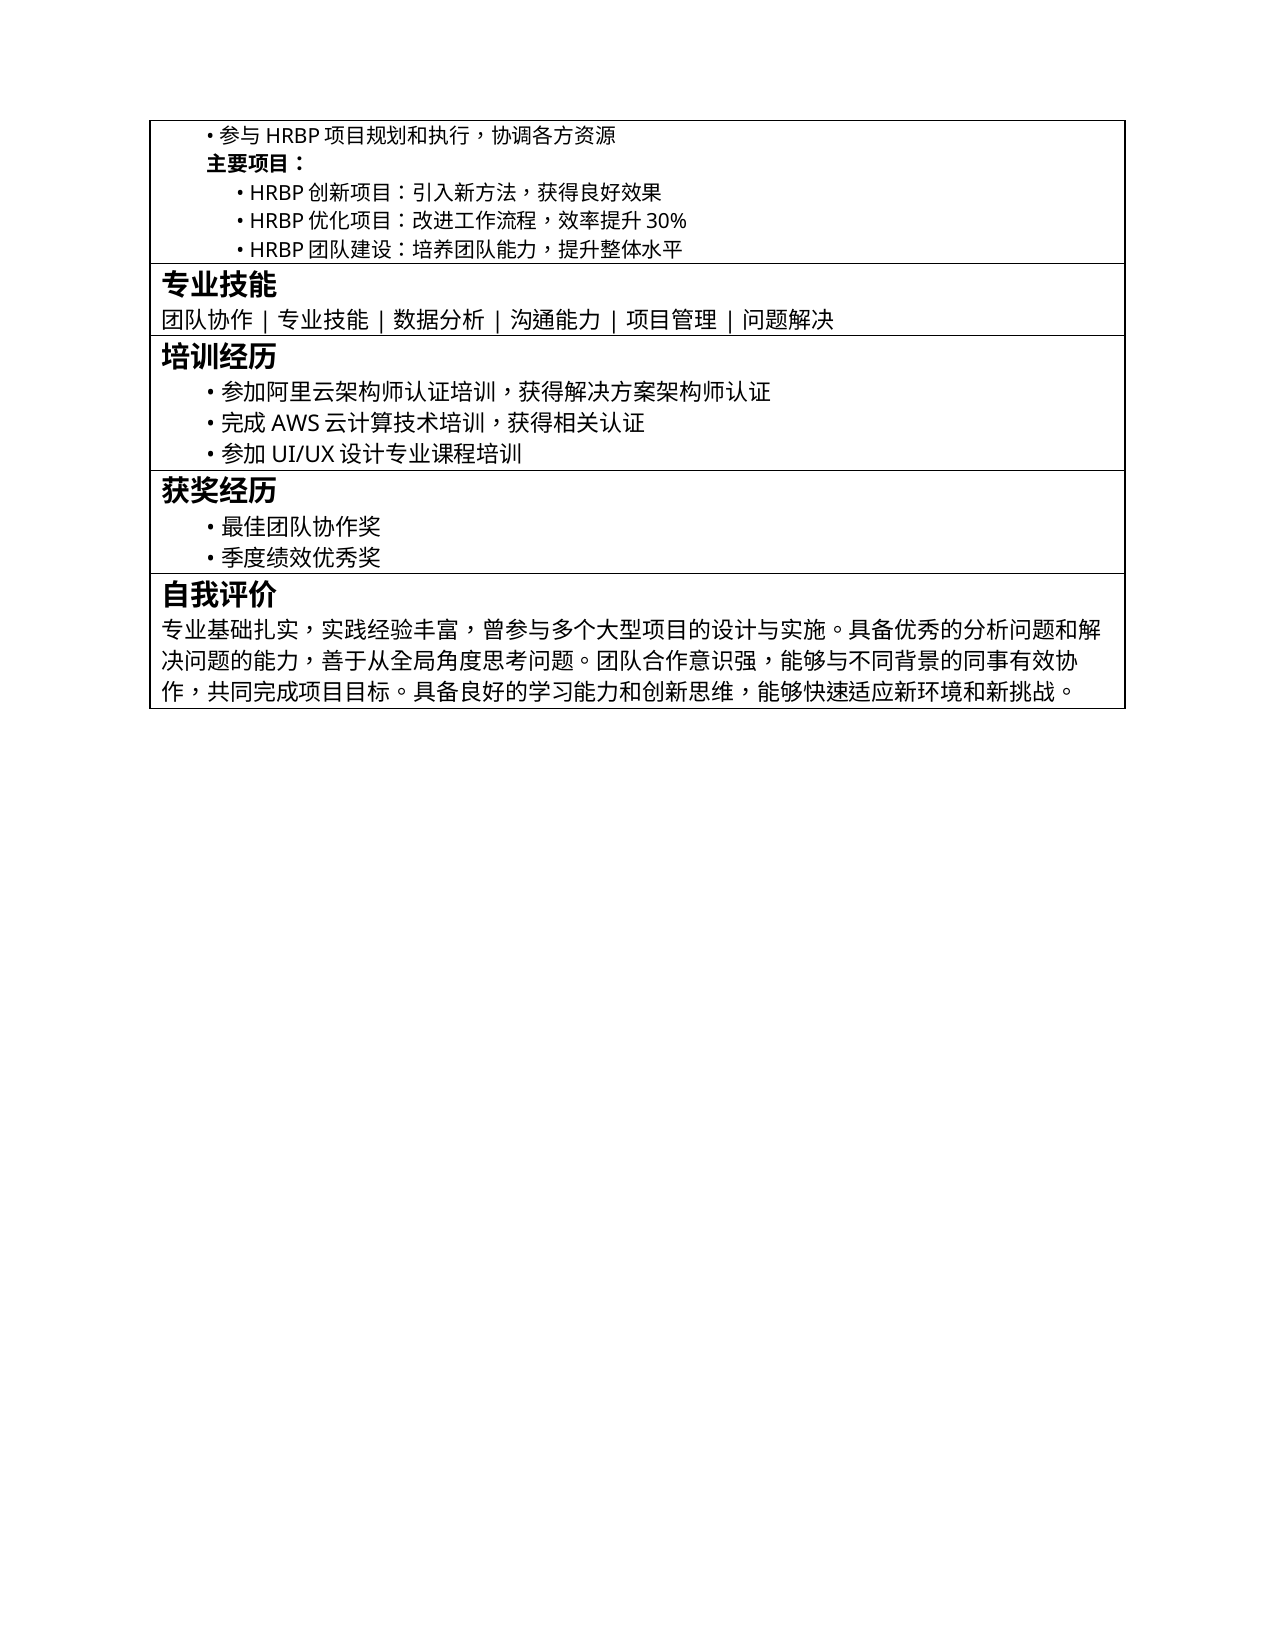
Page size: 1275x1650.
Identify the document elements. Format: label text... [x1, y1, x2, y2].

table_cell 获奖经历 • 最佳团队协作奖 • 季度绩效优秀奖 [151, 471, 1124, 573]
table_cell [151, 121, 1124, 263]
table_cell 培训经历 • 参加阿里云架构师认证培训，获得解决方案架构师认证 • 完成AWS云计算技术培训，获得相关认证 • 参加UI/UX设计专业课程培训 [151, 336, 1124, 470]
table_cell 专业技能 团队协作 | 专业技能 | 数据分析 | 沟通能力 | 项目管理 | 问题解决 [151, 264, 1124, 335]
table_cell 自我评价 专业基础扎实，实践经验丰富，曾参与多个大型项目的设计与实施。具备优秀的分析问题和解决问题的能力，善于从全局角度思考问题。团队合作意识强，能够与不同背景的同事有效协作，共同完成项目目标。具备良好的学习能力和创新思维，能够快速适应新环境和新挑战。 [151, 574, 1124, 707]
